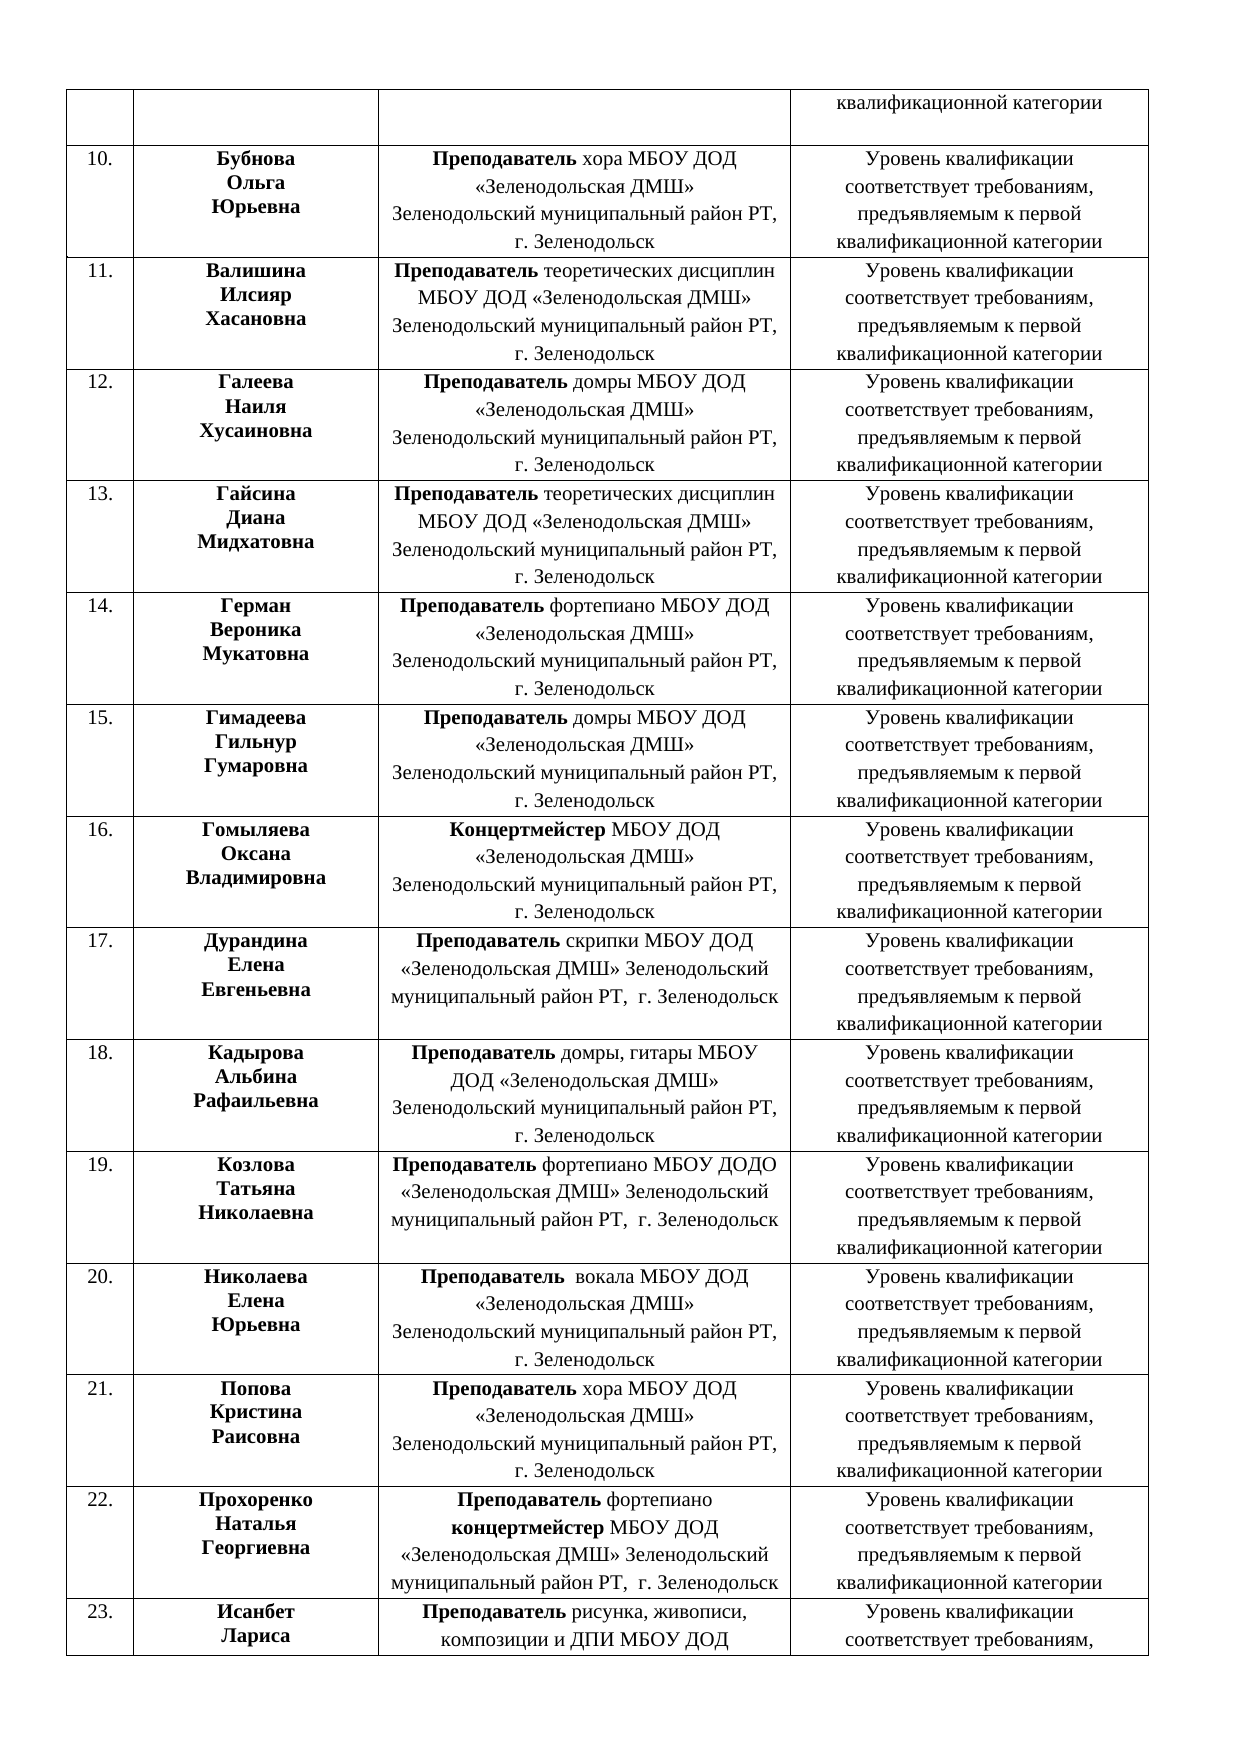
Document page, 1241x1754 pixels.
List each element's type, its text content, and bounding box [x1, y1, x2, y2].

table_cell Уровень квалификации соответствует требованиям, предъявляемым к первой квалификационной категории [791, 928, 1148, 1039]
table_cell 14. [67, 593, 133, 704]
table_cell 16. [67, 817, 133, 927]
table_cell Галеева Наиля Хусаиновна [134, 370, 378, 480]
table_cell Уровень квалификации соответствует требованиям, предъявляемым к первой квалификационной категории [791, 593, 1148, 704]
table_cell Кадырова Альбина Рафаильевна [134, 1040, 378, 1151]
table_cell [379, 1599, 790, 1654]
table_cell Гимадеева Гильнур Гумаровна [134, 705, 378, 816]
table_cell 20. [67, 1264, 133, 1374]
table_cell Гайсина Диана Мидхатовна [134, 481, 378, 592]
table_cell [134, 90, 378, 145]
table_cell Преподаватель скрипки МБОУ ДОД «Зеленодольская ДМШ» Зеленодольский муниципальный район РТ, г. Зеленодольск [379, 928, 790, 1039]
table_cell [379, 90, 790, 145]
table_cell Преподаватель фортепиано МБОУ ДОД «Зеленодольская ДМШ» Зеленодольский муниципальный район РТ, г. Зеленодольск [379, 593, 790, 704]
table_cell Герман Вероника Мукатовна [134, 593, 378, 704]
table_cell Преподаватель фортепиано МБОУ ДОДО «Зеленодольская ДМШ» Зеленодольский муниципальный район РТ, г. Зеленодольск [379, 1152, 790, 1263]
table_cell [134, 1599, 378, 1654]
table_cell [791, 90, 1148, 145]
table_cell 12. [67, 370, 133, 480]
table_cell Уровень квалификации соответствует требованиям, предъявляемым к первой квалификационной категории [791, 1487, 1148, 1598]
table_cell 17. [67, 928, 133, 1039]
table_cell Уровень квалификации соответствует требованиям, предъявляемым к первой квалификационной категории [791, 146, 1148, 257]
table_cell Уровень квалификации соответствует требованиям, предъявляемым к первой квалификационной категории [791, 817, 1148, 927]
table_cell 11. [67, 258, 133, 368]
table_cell Валишина Илсияр Хасановна [134, 258, 378, 368]
table_cell Уровень квалификации соответствует требованиям, предъявляемым к первой квалификационной категории [791, 1264, 1148, 1374]
table_cell Уровень квалификации соответствует требованиям, предъявляемым к первой квалификационной категории [791, 705, 1148, 816]
table_cell Уровень квалификации соответствует требованиям, предъявляемым к первой квалификационной категории [791, 1375, 1148, 1486]
table_cell Уровень квалификации соответствует требованиям, предъявляемым к первой квалификационной категории [791, 1040, 1148, 1151]
table_cell Бубнова Ольга Юрьевна [134, 146, 378, 257]
table_cell Концертмейстер МБОУ ДОД «Зеленодольская ДМШ» Зеленодольский муниципальный район РТ, г. Зеленодольск [379, 817, 790, 927]
table_cell Дурандина Елена Евгеньевна [134, 928, 378, 1039]
table_cell 19. [67, 1152, 133, 1263]
table_cell Уровень квалификации соответствует требованиям, предъявляемым к первой квалификационной категории [791, 1152, 1148, 1263]
table_cell 21. [67, 1375, 133, 1486]
table_cell Преподаватель хора МБОУ ДОД «Зеленодольская ДМШ» Зеленодольский муниципальный район РТ, г. Зеленодольск [379, 146, 790, 257]
table_cell Преподаватель вокала МБОУ ДОД «Зеленодольская ДМШ» Зеленодольский муниципальный район РТ, г. Зеленодольск [379, 1264, 790, 1374]
table_cell Уровень квалификации соответствует требованиям, предъявляемым к первой квалификационной категории [791, 370, 1148, 480]
table_cell 23. [67, 1599, 133, 1654]
table_cell Преподаватель теоретических дисциплин МБОУ ДОД «Зеленодольская ДМШ» Зеленодольский муниципальный район РТ, г. Зеленодольск [379, 481, 790, 592]
table_cell 18. [67, 1040, 133, 1151]
table_cell Уровень квалификации соответствует требованиям, предъявляемым к первой квалификационной категории [791, 481, 1148, 592]
table_cell 13. [67, 481, 133, 592]
table_cell Преподаватель домры МБОУ ДОД «Зеленодольская ДМШ» Зеленодольский муниципальный район РТ, г. Зеленодольск [379, 705, 790, 816]
table_cell 9. [67, 90, 133, 145]
table_cell Преподаватель теоретических дисциплин МБОУ ДОД «Зеленодольская ДМШ» Зеленодольский муниципальный район РТ, г. Зеленодольск [379, 258, 790, 368]
table_cell 22. [67, 1487, 133, 1598]
table_cell Преподаватель фортепиано концертмейстер МБОУ ДОД «Зеленодольская ДМШ» Зеленодольский муниципальный район РТ, г. Зеленодольск [379, 1487, 790, 1598]
table_cell Попова Кристина Раисовна [134, 1375, 378, 1486]
table_cell Преподаватель домры МБОУ ДОД «Зеленодольская ДМШ» Зеленодольский муниципальный район РТ, г. Зеленодольск [379, 370, 790, 480]
table_cell 15. [67, 705, 133, 816]
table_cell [791, 1599, 1148, 1654]
table_cell Гомыляева Оксана Владимировна [134, 817, 378, 927]
table_cell 10. [67, 146, 133, 257]
table_cell Преподаватель хора МБОУ ДОД «Зеленодольская ДМШ» Зеленодольский муниципальный район РТ, г. Зеленодольск [379, 1375, 790, 1486]
table_cell Уровень квалификации соответствует требованиям, предъявляемым к первой квалификационной категории [791, 258, 1148, 368]
table_cell Прохоренко Наталья Георгиевна [134, 1487, 378, 1598]
table_cell Козлова Татьяна Николаевна [134, 1152, 378, 1263]
table_cell Николаева Елена Юрьевна [134, 1264, 378, 1374]
table_cell Преподаватель домры, гитары МБОУ ДОД «Зеленодольская ДМШ» Зеленодольский муниципальный район РТ, г. Зеленодольск [379, 1040, 790, 1151]
